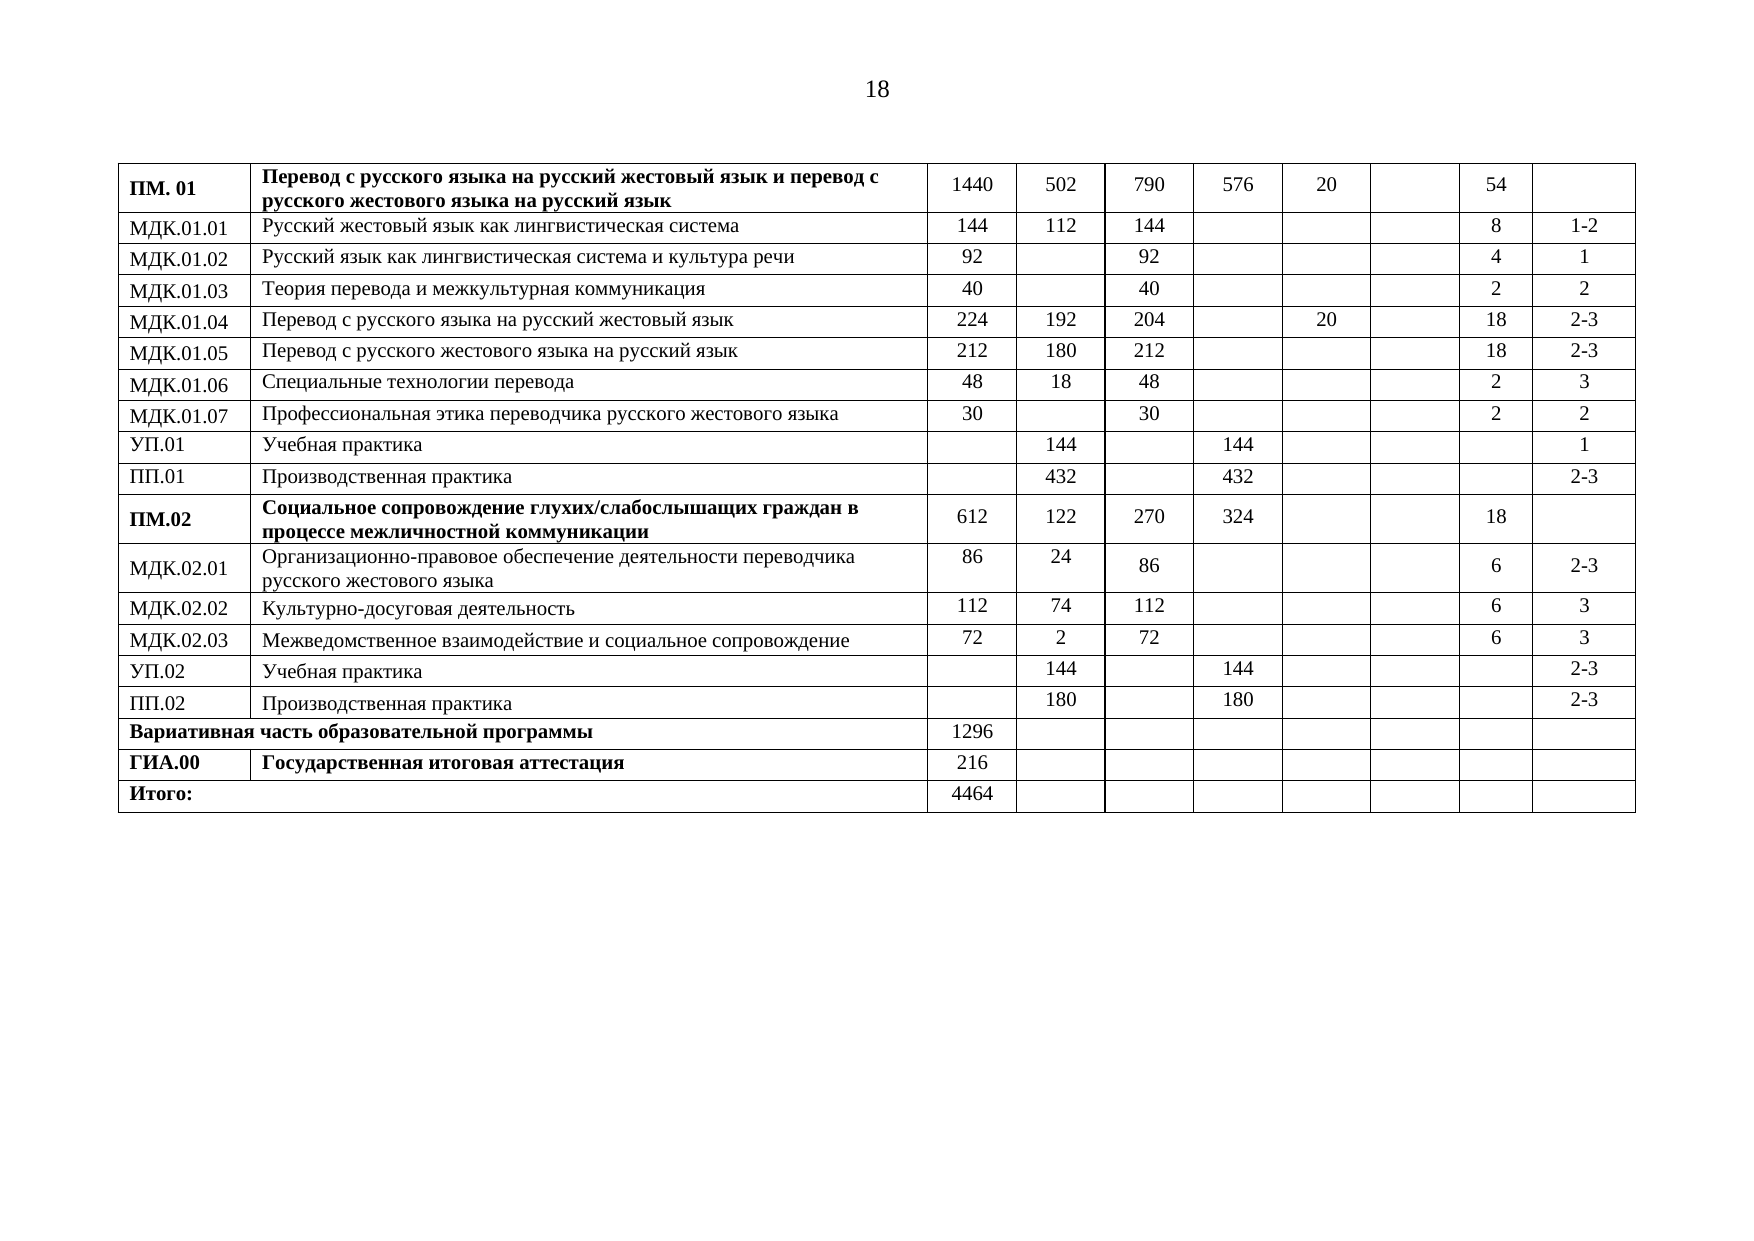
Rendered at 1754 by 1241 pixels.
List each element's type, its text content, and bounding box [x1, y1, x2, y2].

table_cell 270 [1106, 495, 1193, 543]
table_cell [1106, 464, 1193, 494]
table_cell [1194, 719, 1282, 749]
table_cell 2-3 [1533, 464, 1635, 494]
table_cell [1283, 213, 1370, 243]
table_cell [1460, 781, 1532, 812]
table_cell Культурно-досуговая деятельность [251, 593, 927, 623]
table_cell [1106, 781, 1193, 812]
table_cell Государственная итоговая аттестация [251, 750, 927, 780]
table_cell [1283, 656, 1370, 686]
table_cell [1194, 244, 1282, 274]
table_cell 4464 [928, 781, 1016, 812]
table_cell МДК.01.04 [119, 307, 250, 337]
table_cell 180 [1194, 687, 1282, 718]
table_cell 432 [1017, 464, 1104, 494]
table_cell [1017, 750, 1104, 780]
table_cell 3 [1533, 625, 1635, 655]
table_cell УП.02 [119, 656, 250, 686]
table_cell [1371, 781, 1459, 812]
table_cell 40 [1106, 275, 1193, 306]
table_cell [1017, 719, 1104, 749]
table_cell 3 [1533, 370, 1635, 400]
table_cell [1371, 432, 1459, 462]
table_cell [1533, 750, 1635, 780]
table_cell [1194, 275, 1282, 306]
table_cell Перевод с русского жестового языка на русский язык [251, 338, 927, 368]
table_cell 20 [1283, 164, 1370, 212]
table_cell 224 [928, 307, 1016, 337]
table_cell 72 [1106, 625, 1193, 655]
table_cell [1371, 244, 1459, 274]
table_cell 2 [1460, 275, 1532, 306]
table_cell 576 [1194, 164, 1282, 212]
table_cell Специальные технологии перевода [251, 370, 927, 400]
table_cell Перевод с русского языка на русский жестовый язык [251, 307, 927, 337]
table_cell 30 [928, 401, 1016, 431]
table_cell МДК.01.02 [119, 244, 250, 274]
table_cell 324 [1194, 495, 1282, 543]
table_cell [1283, 370, 1370, 400]
table_cell 48 [1106, 370, 1193, 400]
table_cell МДК.01.05 [119, 338, 250, 368]
table_cell [1460, 656, 1532, 686]
table_cell 144 [1194, 432, 1282, 462]
table_cell 144 [928, 213, 1016, 243]
table_cell 40 [928, 275, 1016, 306]
table_cell 24 [1017, 544, 1104, 592]
table_cell [1283, 719, 1370, 749]
table_cell 1440 [928, 164, 1016, 212]
table_cell 18 [1460, 307, 1532, 337]
table_cell 4 [1460, 244, 1532, 274]
table_cell 54 [1460, 164, 1532, 212]
table_cell 144 [1194, 656, 1282, 686]
table_cell 2 [1017, 625, 1104, 655]
table_cell [928, 687, 1016, 718]
table_cell Организационно-правовое обеспечение деятельности переводчика русского жестового языка [494, 544, 927, 592]
table_cell ПП.02 [119, 687, 250, 718]
table_cell [1371, 464, 1459, 494]
table_cell [1371, 750, 1459, 780]
table_cell 6 [1460, 593, 1532, 623]
table_cell 92 [1106, 244, 1193, 274]
table_cell 790 [1106, 164, 1193, 212]
table_cell [1371, 307, 1459, 337]
table_cell 2 [1460, 370, 1532, 400]
table_cell Русский язык как лингвистическая система и культура речи [251, 244, 927, 274]
table_cell [1283, 338, 1370, 368]
table_cell 2-3 [1533, 656, 1635, 686]
table_cell [1106, 432, 1193, 462]
table_cell [1371, 495, 1459, 543]
table_cell Вариативная часть образовательной программы [119, 719, 927, 749]
table_cell [928, 464, 1016, 494]
table_cell [1283, 544, 1370, 592]
table_cell [1194, 401, 1282, 431]
table_cell 3 [1533, 593, 1635, 623]
table_cell Производственная практика [251, 687, 927, 718]
table_cell [1194, 338, 1282, 368]
table_cell [1371, 338, 1459, 368]
table_cell 20 [1283, 307, 1370, 337]
table_cell Перевод с русского языка на русский жестовый язык и перевод с русского жестового языка на русский язык [672, 164, 927, 212]
table_cell [1194, 593, 1282, 623]
table_cell 1296 [928, 719, 1016, 749]
table_cell [1017, 781, 1104, 812]
table_cell 112 [1106, 593, 1193, 623]
table_cell [1371, 164, 1459, 212]
table_cell [1017, 401, 1104, 431]
table_cell 180 [1017, 338, 1104, 368]
table_cell 6 [1460, 544, 1532, 592]
table_cell [1371, 544, 1459, 592]
table_cell 180 [1017, 687, 1104, 718]
table_cell [1283, 244, 1370, 274]
table_cell 6 [1460, 625, 1532, 655]
table_cell Социальное сопровождение глухих/слабослышащих граждан в процессе межличностной коммуникации [251, 495, 927, 543]
table_cell МДК.01.07 [119, 401, 250, 431]
table_cell 144 [1017, 656, 1104, 686]
table_cell 48 [928, 370, 1016, 400]
table_cell 18 [1460, 495, 1532, 543]
table_cell 2 [1533, 275, 1635, 306]
table_cell МДК.01.06 [119, 370, 250, 400]
table_cell МДК.01.03 [119, 275, 250, 306]
table_cell МДК.02.01 [119, 544, 250, 592]
table_cell 216 [928, 750, 1016, 780]
table_cell МДК.01.01 [119, 213, 250, 243]
table_cell [1283, 275, 1370, 306]
table_cell [1533, 719, 1635, 749]
table_cell [1283, 401, 1370, 431]
table_cell [1371, 687, 1459, 718]
table_cell 2-3 [1533, 544, 1635, 592]
table_cell 212 [928, 338, 1016, 368]
table_cell [1283, 750, 1370, 780]
table_cell [1194, 544, 1282, 592]
table_cell Учебная практика [251, 432, 927, 462]
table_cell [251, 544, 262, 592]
table_cell Профессиональная этика переводчика русского жестового языка [251, 401, 927, 431]
table_cell УП.01 [119, 432, 250, 462]
table_cell [1283, 432, 1370, 462]
table_cell [1194, 213, 1282, 243]
table_cell ПП.01 [119, 464, 250, 494]
table_cell ПМ.02 [119, 495, 250, 543]
table_cell [1460, 750, 1532, 780]
table_cell [928, 432, 1016, 462]
table_cell 204 [1106, 307, 1193, 337]
table_cell Производственная практика [251, 464, 927, 494]
table_cell [1283, 593, 1370, 623]
table_cell 2 [1460, 401, 1532, 431]
table_cell [1460, 464, 1532, 494]
table_cell 112 [1017, 213, 1104, 243]
table_cell 1-2 [1533, 213, 1635, 243]
table_cell [1371, 625, 1459, 655]
table_cell 1 [1533, 432, 1635, 462]
table_cell [1460, 719, 1532, 749]
table_cell 212 [1106, 338, 1193, 368]
table_cell ГИА.00 [119, 750, 250, 780]
table_cell 2-3 [1533, 307, 1635, 337]
table_cell Учебная практика [251, 656, 927, 686]
table_cell [1371, 593, 1459, 623]
table_cell 2-3 [1533, 687, 1635, 718]
table_cell 122 [1017, 495, 1104, 543]
table_cell [1106, 750, 1193, 780]
table_cell [1371, 719, 1459, 749]
table_cell [928, 656, 1016, 686]
table_cell ПМ. 01 [119, 164, 250, 212]
table_cell [1194, 370, 1282, 400]
table_cell 112 [928, 593, 1016, 623]
table_cell [1460, 687, 1532, 718]
table_cell [1283, 464, 1370, 494]
table_cell 1 [1533, 244, 1635, 274]
table_cell [1194, 750, 1282, 780]
table_cell 612 [928, 495, 1016, 543]
table_cell 192 [1017, 307, 1104, 337]
table_cell [1371, 275, 1459, 306]
table_cell Межведомственное взаимодействие и социальное сопровождение [251, 625, 927, 655]
table_cell 18 [1460, 338, 1532, 368]
table_cell 18 [1017, 370, 1104, 400]
table_cell [1017, 275, 1104, 306]
table_cell 2 [1533, 401, 1635, 431]
table_cell [1533, 164, 1635, 212]
table_cell 86 [1106, 544, 1193, 592]
table_cell 432 [1194, 464, 1282, 494]
table_cell [1194, 625, 1282, 655]
table_cell Русский жестовый язык как лингвистическая система [251, 213, 927, 243]
table_cell [1460, 432, 1532, 462]
table_cell 30 [1106, 401, 1193, 431]
table_cell [1194, 781, 1282, 812]
table_cell [1283, 495, 1370, 543]
table_cell 2-3 [1533, 338, 1635, 368]
table_cell [1106, 656, 1193, 686]
table_cell [1106, 687, 1193, 718]
table_cell 92 [928, 244, 1016, 274]
table_cell 72 [928, 625, 1016, 655]
table_cell [1371, 370, 1459, 400]
table_cell [1283, 625, 1370, 655]
table_cell [1533, 781, 1635, 812]
table_cell [1371, 401, 1459, 431]
table_cell МДК.02.03 [119, 625, 250, 655]
table_cell 144 [1017, 432, 1104, 462]
table_cell [1371, 656, 1459, 686]
table_cell 86 [928, 544, 1016, 592]
table_cell [1283, 687, 1370, 718]
table_cell 8 [1460, 213, 1532, 243]
table_cell Итого: [119, 781, 927, 812]
table_cell [1283, 781, 1370, 812]
table_cell Теория перевода и межкультурная коммуникация [251, 275, 927, 306]
table_cell [1194, 307, 1282, 337]
table_cell [1371, 213, 1459, 243]
table_cell 502 [1017, 164, 1104, 212]
table_cell [1106, 719, 1193, 749]
table_cell [1533, 495, 1635, 543]
table_cell МДК.02.02 [119, 593, 250, 623]
table_cell 144 [1106, 213, 1193, 243]
table_cell [1017, 244, 1104, 274]
table_cell 74 [1017, 593, 1104, 623]
